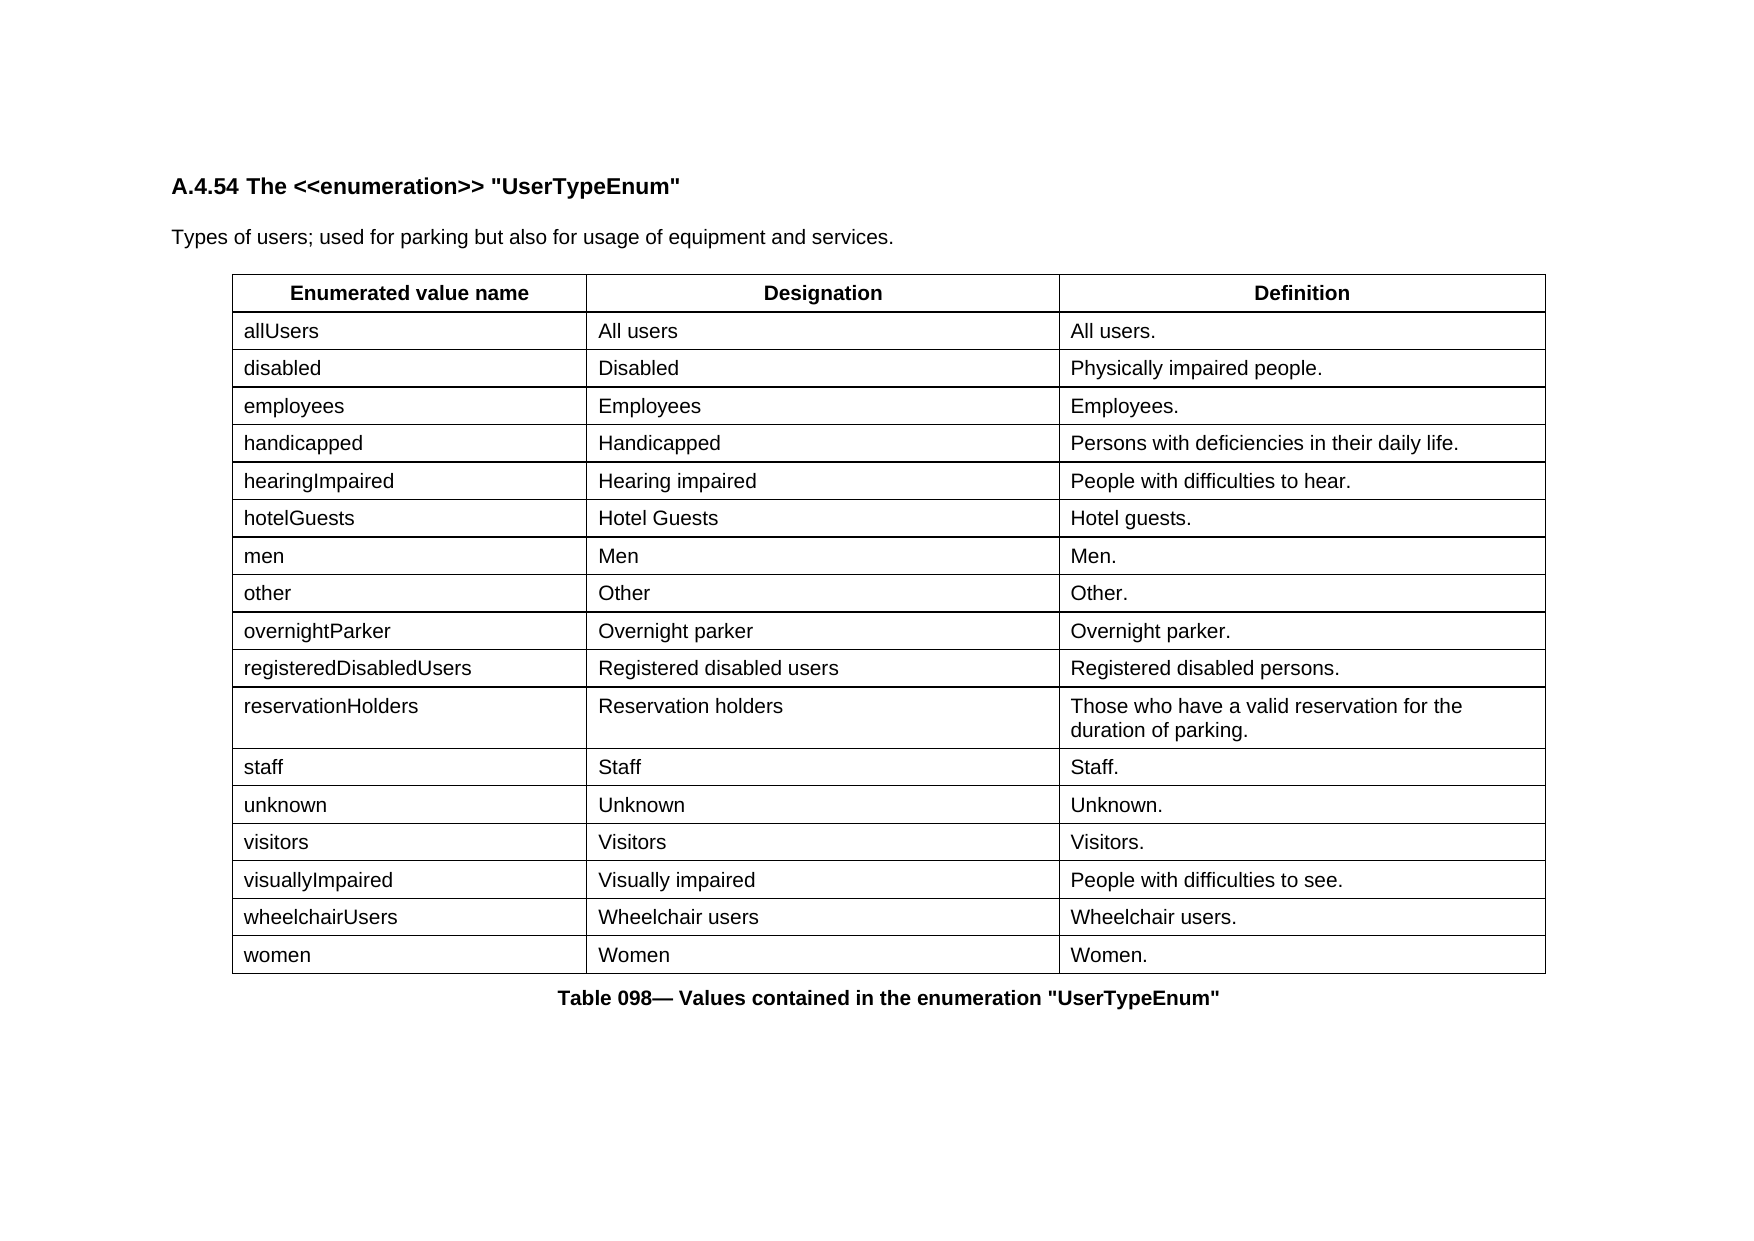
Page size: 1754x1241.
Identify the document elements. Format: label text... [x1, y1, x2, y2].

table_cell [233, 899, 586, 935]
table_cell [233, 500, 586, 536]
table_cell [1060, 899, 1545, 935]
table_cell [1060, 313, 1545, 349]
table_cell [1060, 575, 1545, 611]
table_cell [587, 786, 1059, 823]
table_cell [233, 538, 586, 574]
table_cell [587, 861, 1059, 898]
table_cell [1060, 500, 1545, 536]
text Types of users; used for parking but also for usage of equipment and services. [171, 225, 1606, 249]
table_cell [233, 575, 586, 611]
title Table 98— Values contained in the enumeration "UserTypeEnum" [171, 986, 1606, 1010]
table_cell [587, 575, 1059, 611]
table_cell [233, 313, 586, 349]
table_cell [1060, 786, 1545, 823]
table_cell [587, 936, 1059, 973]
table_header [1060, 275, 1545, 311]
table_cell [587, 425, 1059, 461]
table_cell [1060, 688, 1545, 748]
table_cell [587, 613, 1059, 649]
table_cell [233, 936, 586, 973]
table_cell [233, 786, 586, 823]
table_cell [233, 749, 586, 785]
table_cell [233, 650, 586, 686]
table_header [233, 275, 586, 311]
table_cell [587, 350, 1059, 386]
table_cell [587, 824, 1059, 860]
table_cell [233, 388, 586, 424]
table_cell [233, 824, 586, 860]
text The <<enumeration>> "UserTypeEnum" [171, 174, 1606, 200]
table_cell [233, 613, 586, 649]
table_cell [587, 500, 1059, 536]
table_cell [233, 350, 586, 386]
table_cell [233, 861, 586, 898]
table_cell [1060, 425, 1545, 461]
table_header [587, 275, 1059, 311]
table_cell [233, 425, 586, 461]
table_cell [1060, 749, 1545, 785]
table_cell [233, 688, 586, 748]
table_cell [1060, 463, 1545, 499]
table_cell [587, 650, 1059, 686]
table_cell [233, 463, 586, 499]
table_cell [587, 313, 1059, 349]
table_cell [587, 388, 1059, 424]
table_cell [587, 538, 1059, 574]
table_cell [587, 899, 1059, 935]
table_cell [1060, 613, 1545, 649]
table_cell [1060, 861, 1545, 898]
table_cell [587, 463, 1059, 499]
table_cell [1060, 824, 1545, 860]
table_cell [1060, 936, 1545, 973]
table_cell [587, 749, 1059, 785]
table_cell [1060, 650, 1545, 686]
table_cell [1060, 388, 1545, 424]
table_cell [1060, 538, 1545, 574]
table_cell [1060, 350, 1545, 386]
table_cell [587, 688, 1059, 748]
